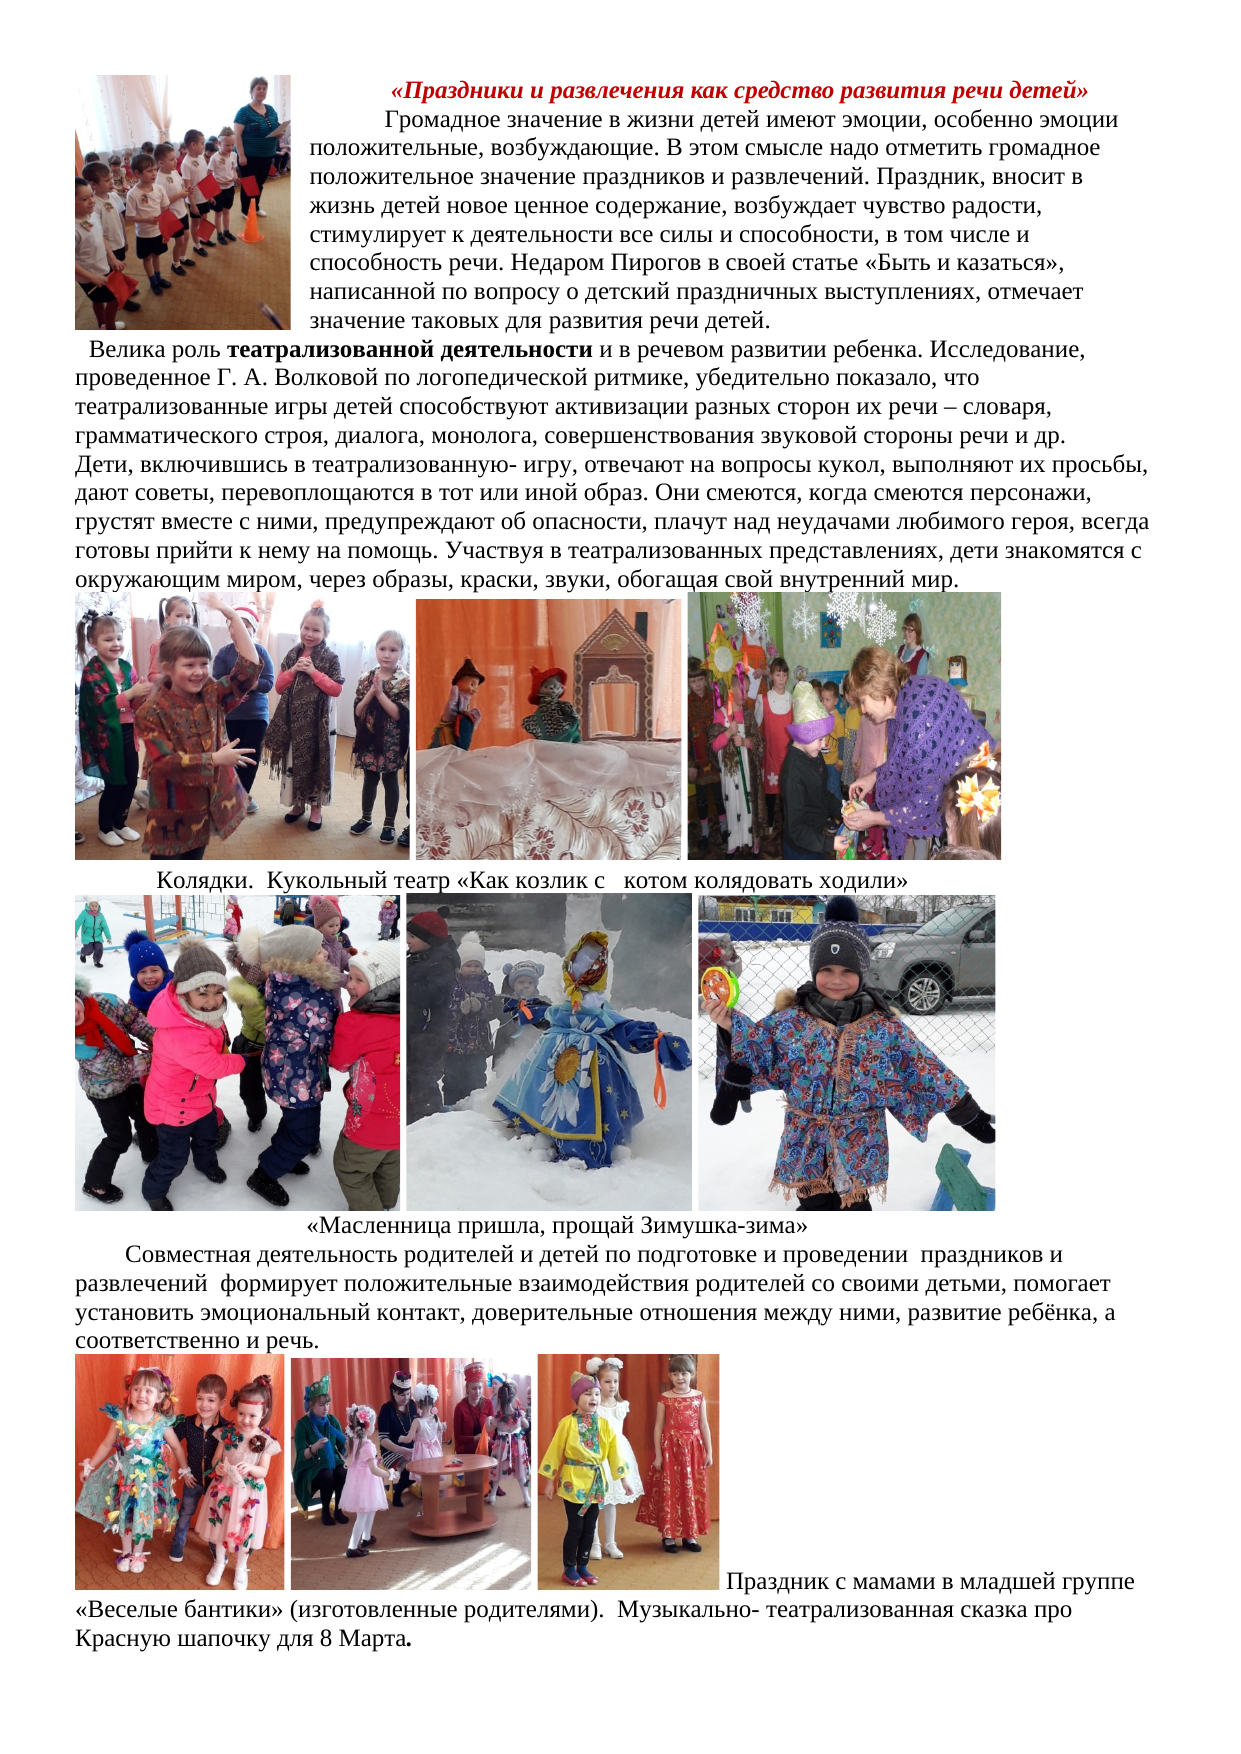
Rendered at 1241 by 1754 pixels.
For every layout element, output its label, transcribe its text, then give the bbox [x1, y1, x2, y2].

picture [75, 895, 400, 1211]
picture [698, 895, 996, 1211]
picture [75, 592, 410, 860]
picture [537, 1354, 720, 1590]
text Колядки. Кукольный театр «Как козлик с котом колядовать ходили» [156, 865, 1165, 894]
text Громадное значение в жизни детей имеют эмоции, особенно эмоции положительные, возбуждающие. В этом смысле надо отметить громадное положительное значение праздников и развлечений. Праздник, вносит в жизнь детей новое ценное содержание, возбуждает чувство радости, стимулирует к деятельности все силы и способности, в том числе и способность речи. Недаром Пирогов в своей статье «Быть и казаться», написанной по вопросу о детский праздничных выступлениях, отмечает значение таковых для развития речи детей. [75, 104, 1165, 334]
picture [406, 893, 692, 1211]
text «Праздники и развлечения как средство развития речи детей» [291, 75, 1165, 104]
picture [687, 592, 1002, 860]
picture [75, 1354, 285, 1590]
picture [75, 75, 291, 330]
picture [415, 599, 682, 860]
text Совместная деятельность родителей и детей по подготовке и проведении праздников и развлечений формирует положительные взаимодействия родителей со своими детьми, помогает установить эмоциональный контакт, доверительные отношения между ними, развитие ребёнка, а соответственно и речь. [320, 1239, 1165, 1354]
picture [290, 1358, 532, 1590]
text «Масленница пришла, прощай Зимушка-зима» [75, 1211, 1165, 1239]
text Велика роль театрализованной деятельности и в речевом развитии ребенка. Исследование, проведенное Г. А. Волковой по логопедической ритмике, убедительно показало, что театрализованные игры детей способствуют активизации разных сторон их речи – словаря, грамматического строя, диалога, монолога, совершенствования звуковой стороны речи и др. [75, 334, 1165, 449]
